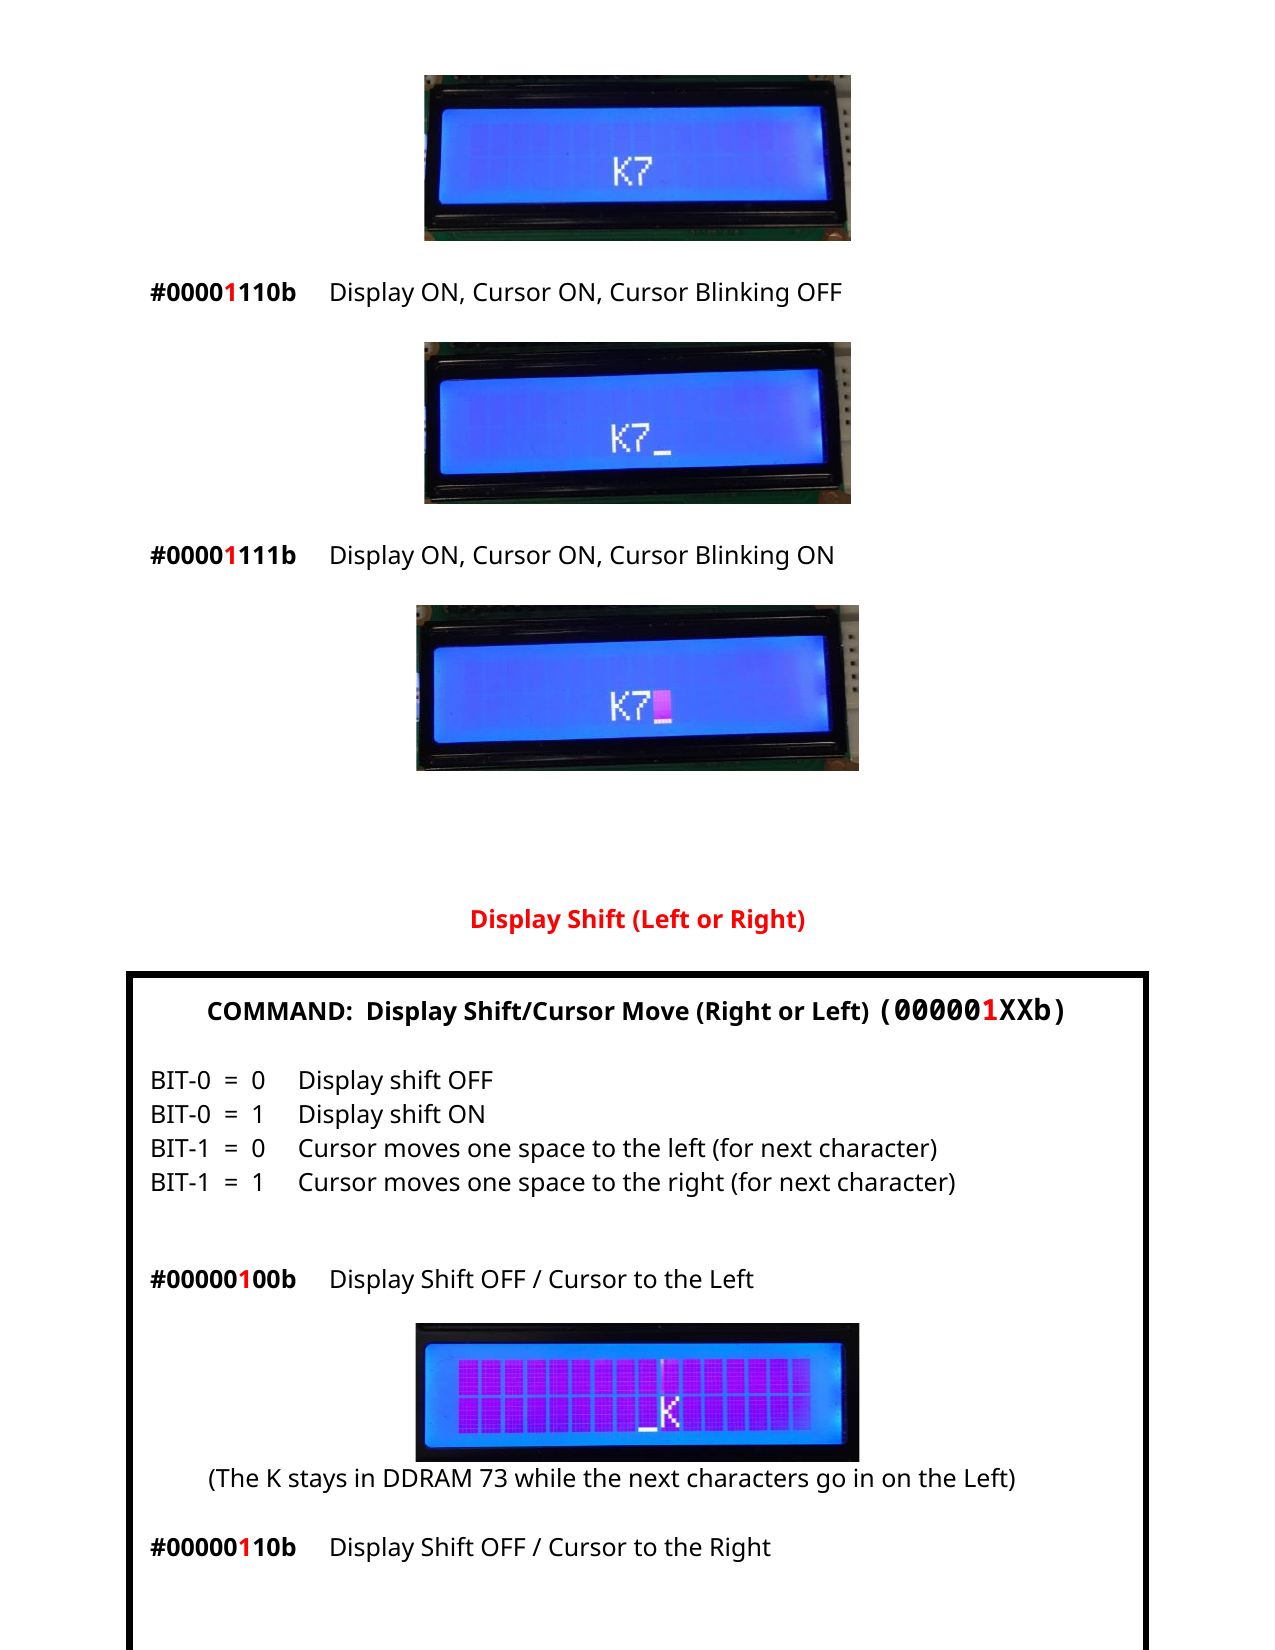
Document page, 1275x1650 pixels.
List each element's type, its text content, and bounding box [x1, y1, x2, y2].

picture [424, 75, 851, 241]
text BIT-0 = 0 Display shift OFF [150, 1063, 1125, 1097]
text BIT-1 = 0 Cursor moves one space to the left (for next character) [150, 1131, 1125, 1165]
text COMMAND: Display Shift/Cursor Move (Right or Left) (000001XXb) [150, 989, 1125, 1029]
picture [415, 1323, 860, 1462]
text BIT-1 = 1 Cursor moves one space to the right (for next character) [150, 1165, 1125, 1199]
picture [416, 605, 859, 771]
text BIT-0 = 1 Display shift ON [150, 1097, 1125, 1131]
picture [424, 342, 851, 504]
text #00001110b Display ON, Cursor ON, Cursor Blinking OFF [150, 275, 1125, 309]
text #00000110b Display Shift OFF / Cursor to the Right [150, 1529, 1125, 1563]
text #00000100b Display Shift OFF / Cursor to the Left [150, 1261, 1125, 1295]
text Display Shift (Left or Right) [150, 902, 1125, 936]
text (The K stays in DDRAM 73 while the next characters go in on the Left) [150, 1461, 1125, 1495]
text #00001111b Display ON, Cursor ON, Cursor Blinking ON [150, 537, 1125, 571]
